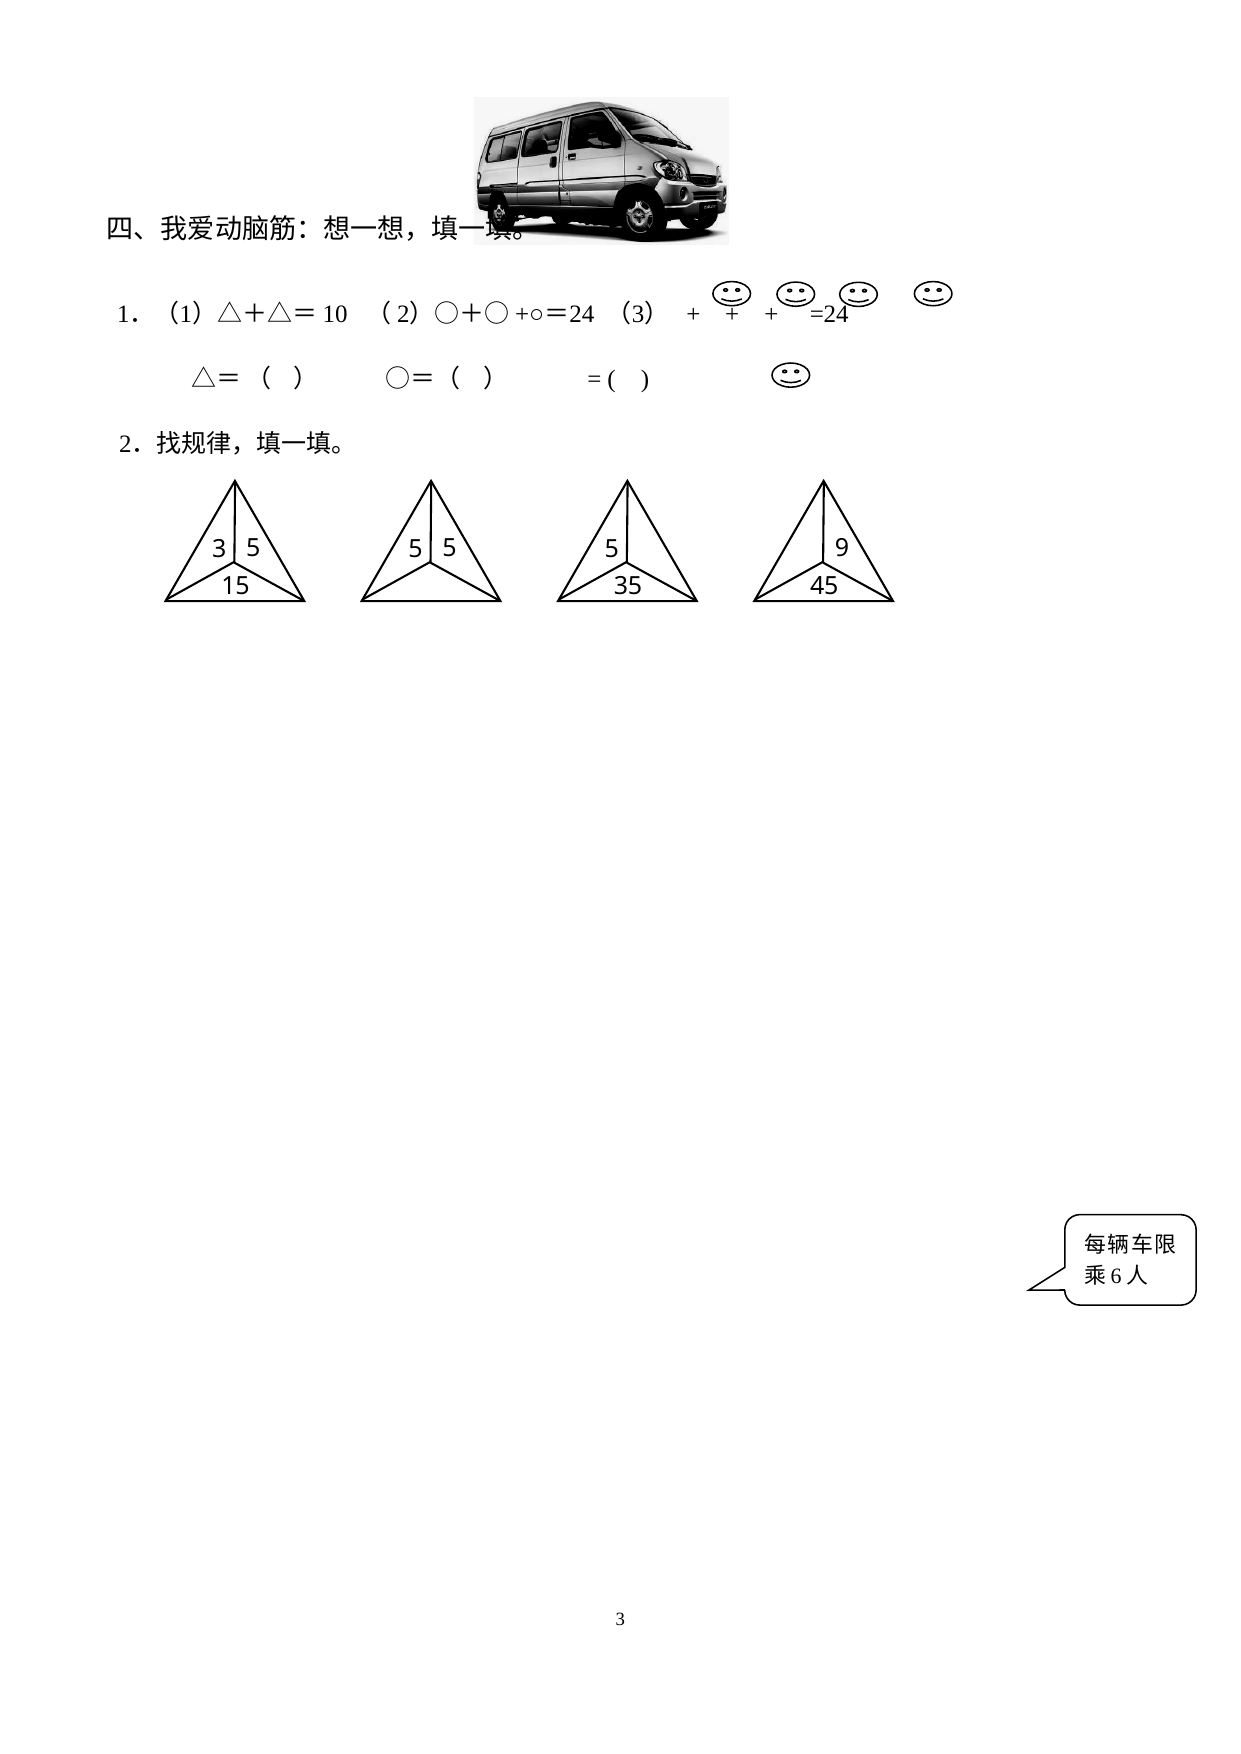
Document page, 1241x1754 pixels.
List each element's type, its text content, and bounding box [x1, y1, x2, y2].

text 1．（1）△＋△＝ 10 （ 2）○＋○ +○＝24 （3） + + + =24 [106, 279, 1134, 344]
text △＝ （ ） ○＝（ ） = ( ) [106, 344, 1134, 409]
text 2．找规律，填一填。 [106, 409, 1134, 474]
text 四、我爱动脑筋：想一想，填一填。 [106, 194, 1134, 259]
